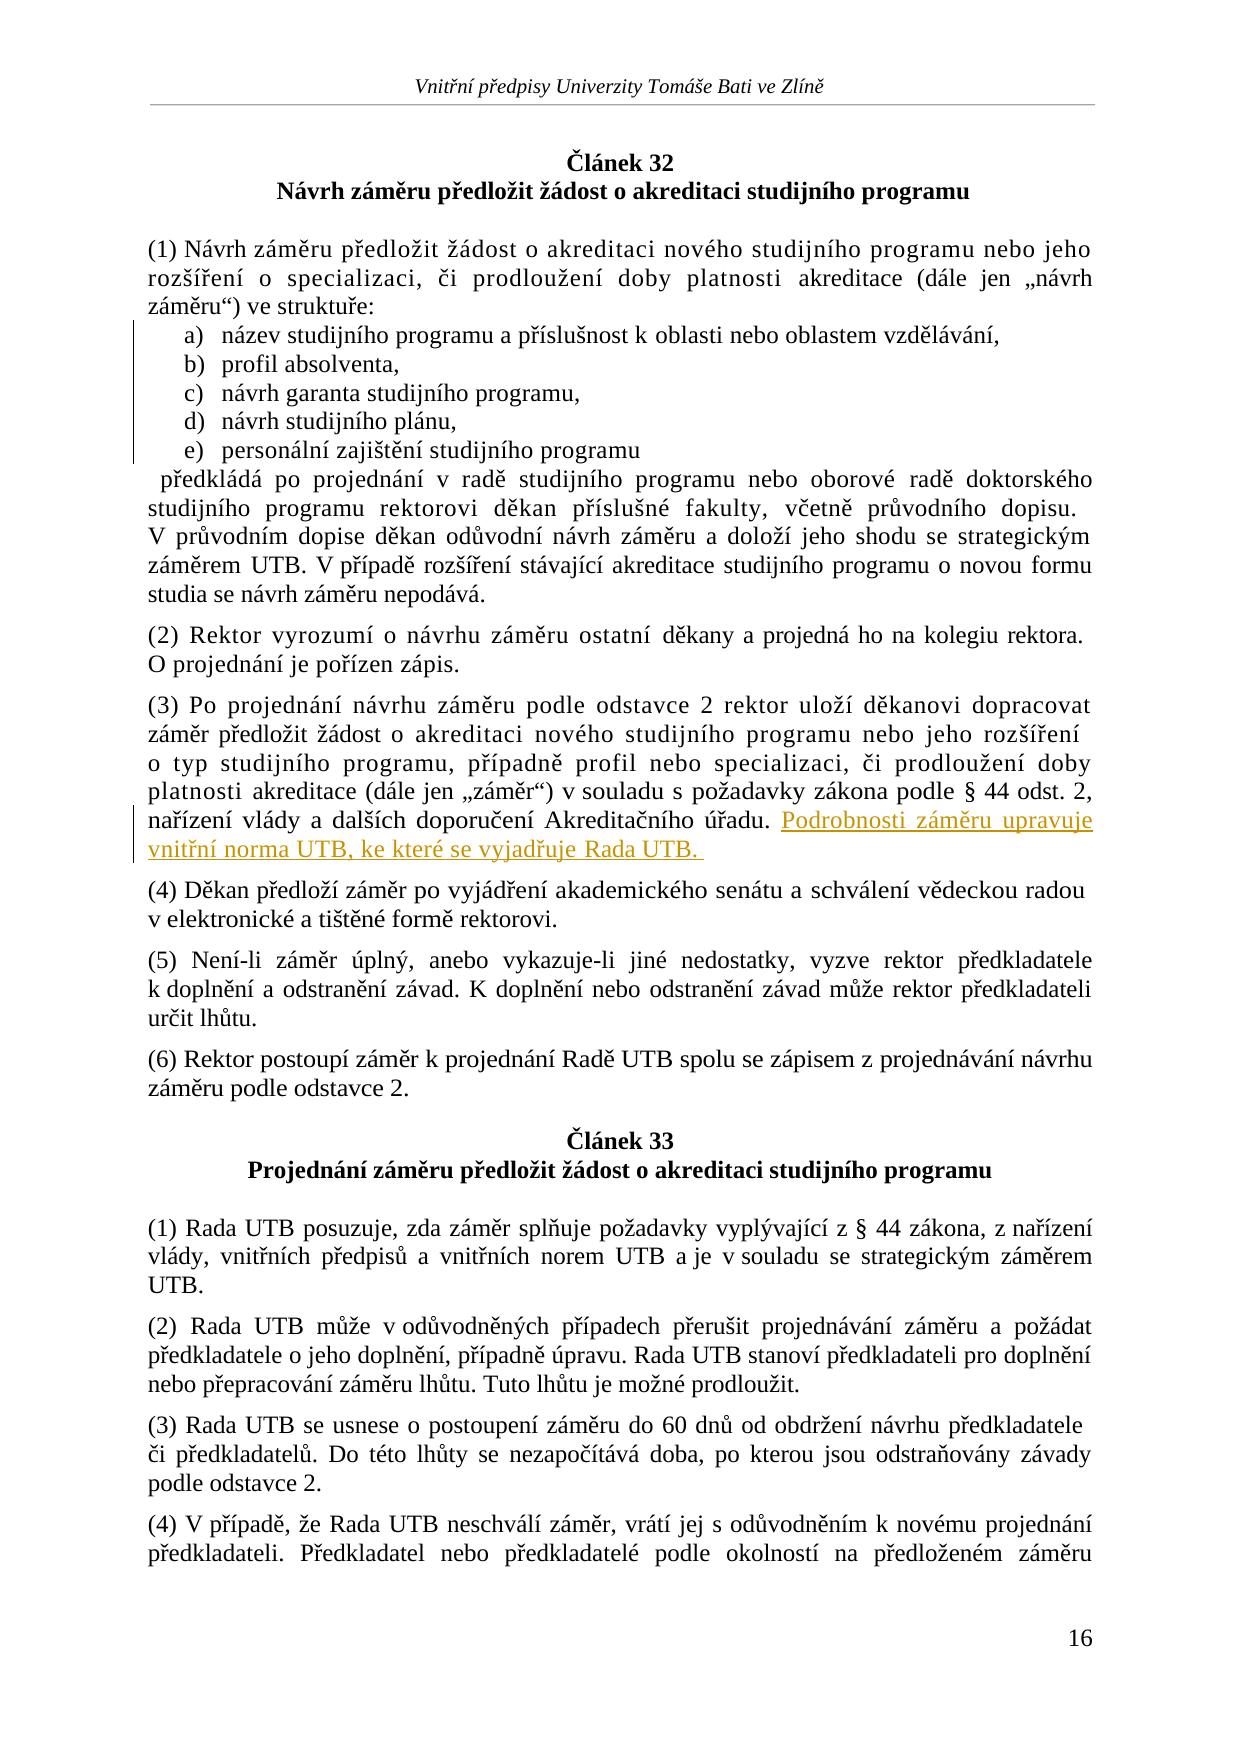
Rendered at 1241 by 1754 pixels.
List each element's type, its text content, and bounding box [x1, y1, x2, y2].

list personální zajištění studijního programu [184, 435, 1093, 464]
text (2) Rada UTB může v odůvodněných případech přerušit projednávání záměru a požádat předkladatele o jeho doplnění, případně úpravu. Rada UTB stanoví předkladateli pro doplnění nebo přepracování záměru lhůtu. Tuto lhůtu je možné prodloužit. [148, 1311, 1093, 1398]
text (3) Po projednání návrhu záměru podle odstavce 2 rektor uloží děkanovi dopracovat záměr předložit žádost o akreditaci nového studijního programu nebo jeho rozšíření o typ studijního programu, případně profil nebo specializaci, či prodloužení doby platnosti akreditace (dále jen „záměr“) v souladu s požadavky zákona podle § 44 odst. 2, nařízení vlády a dalších doporučení Akreditačního úřadu. [148, 690, 1093, 863]
text (5) Není-li záměr úplný, anebo vykazuje-li jiné nedostatky, vyzve rektor předkladatele k doplnění a odstranění závad. K doplnění nebo odstranění závad může rektor předkladateli určit lhůtu. [148, 945, 1093, 1031]
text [148, 1509, 1093, 1566]
text Projednání záměru předložit žádost o akreditaci studijního programu [148, 1155, 1093, 1184]
list návrh garanta studijního programu, [184, 378, 1093, 406]
text (4) Děkan předloží záměr po vyjádření akademického senátu a schválení vědeckou radou v elektronické a tištěné formě rektorovi. [148, 875, 1093, 933]
text (2) Rektor vyrozumí o návrhu záměru ostatní děkany a projedná ho na kolegiu rektora. O projednání je pořízen zápis. [148, 620, 1093, 678]
list (1) Rada UTB posuzuje, zda záměr splňuje požadavky vyplývající z § 44 zákona, z nařízení vlády, vnitřních předpisů a vnitřních norem UTB a je v souladu se strategickým záměrem UTB. [148, 1213, 1093, 1299]
text (1) Návrh záměru předložit žádost o akreditaci nového studijního programu nebo jeho rozšíření o specializaci, či prodloužení doby platnosti akreditace (dále jen „návrh záměru“) ve struktuře: [148, 234, 1093, 320]
text (6) Rektor postoupí záměr k projednání Radě UTB spolu se zápisem z projednávání návrhu záměru podle odstavce 2. [148, 1044, 1093, 1101]
text předkládá po projednání v radě studijního programu nebo oborové radě doktorského studijního programu rektorovi děkan příslušné fakulty, včetně průvodního dopisu. V průvodním dopise děkan odůvodní návrh záměru a doloží jeho shodu se strategickým záměrem UTB. V případě rozšíření stávající akreditace studijního programu o novou formu studia se návrh záměru nepodává. [148, 464, 1093, 608]
text Článek 33 [148, 1126, 1093, 1155]
text Článek 32 [148, 148, 1093, 176]
list návrh studijního plánu, [184, 406, 1093, 435]
list profil absolventa, [184, 349, 1093, 378]
text (3) Rada UTB se usnese o postoupení záměru do 60 dnů od obdržení návrhu předkladatele či předkladatelů. Do této lhůty se nezapočítává doba, po kterou jsou odstraňovány závady podle odstavce 2. [148, 1410, 1093, 1496]
list název studijního programu a příslušnost k oblasti nebo oblastem vzdělávání, [184, 320, 1093, 349]
text Návrh záměru předložit žádost o akreditaci studijního programu [148, 176, 1093, 205]
